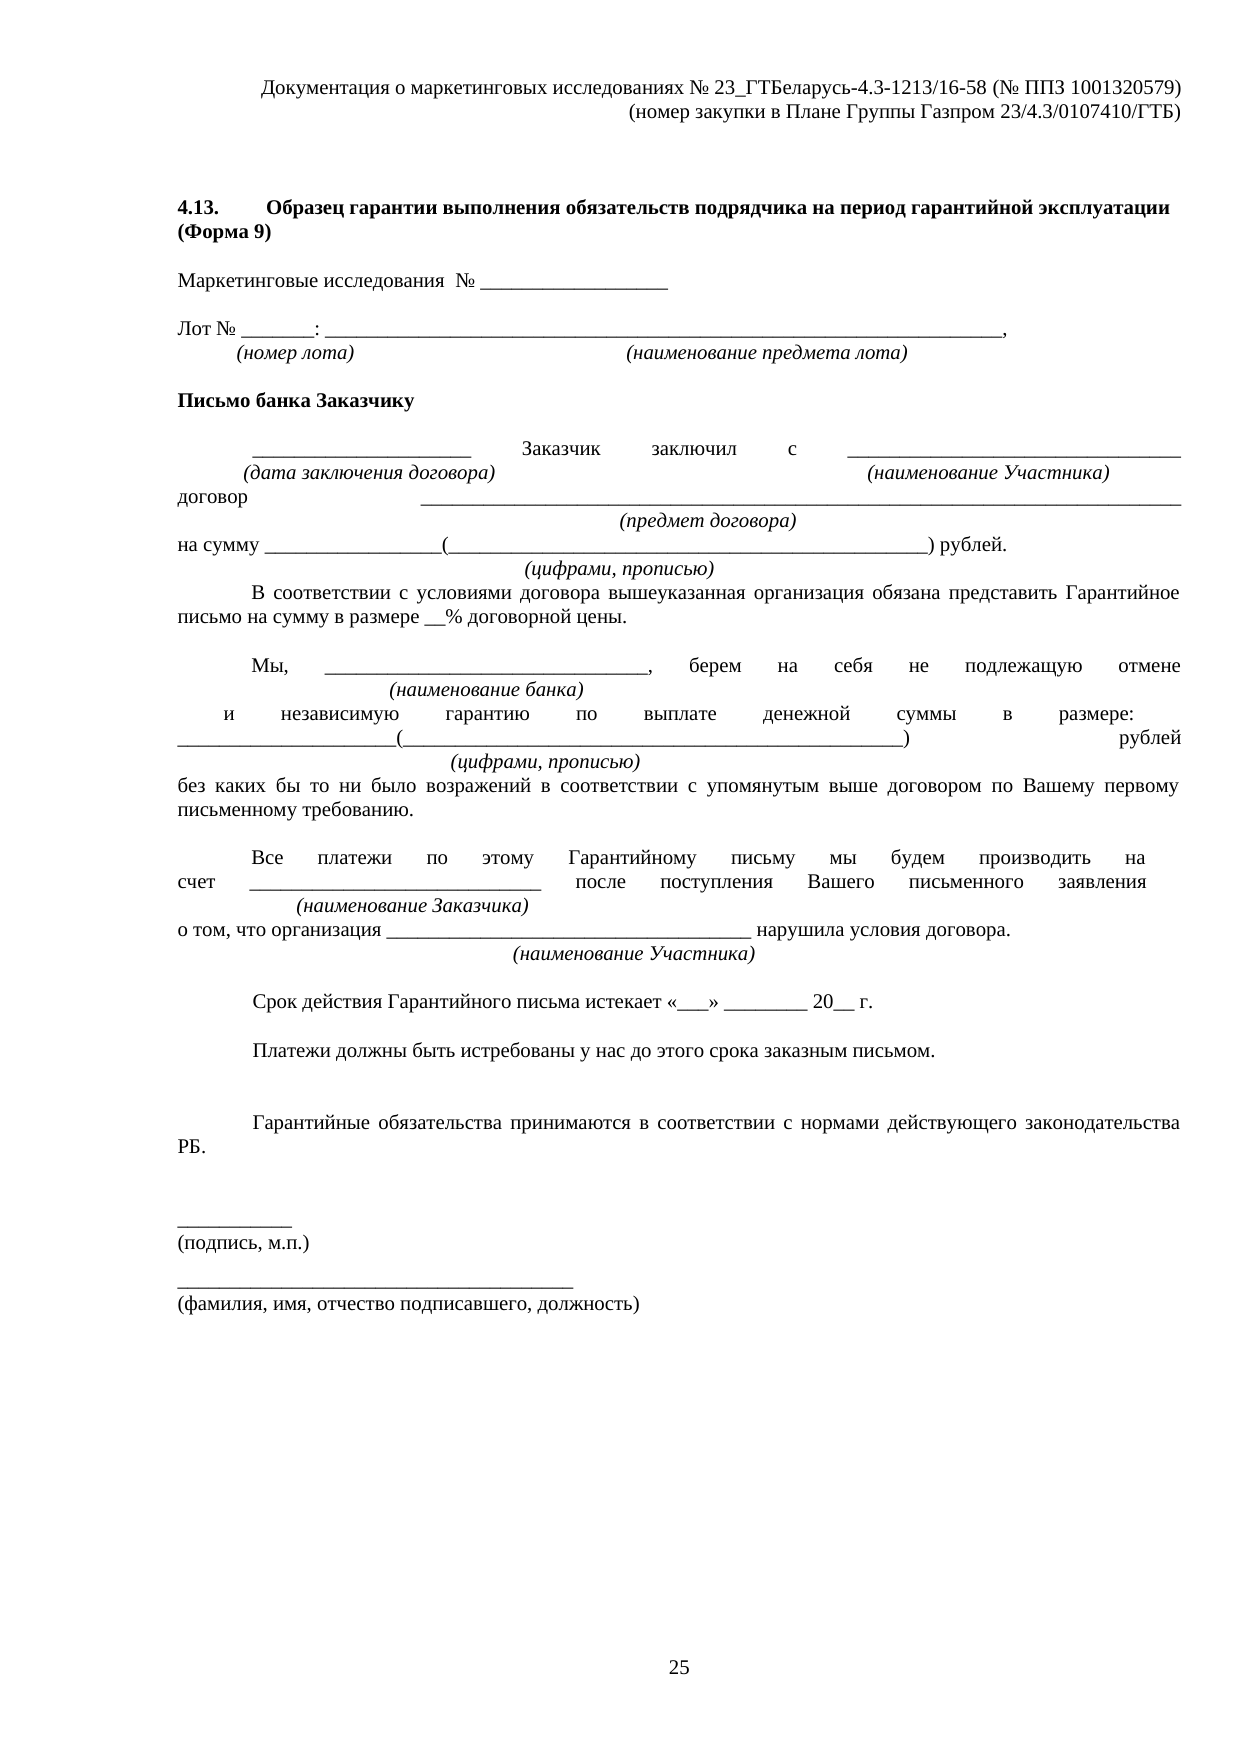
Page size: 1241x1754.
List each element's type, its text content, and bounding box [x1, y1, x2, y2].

text договор _________________________________________________________________________ (предмет договора) [177, 484, 1181, 532]
text Маркетинговые исследования № __________________ [177, 267, 1181, 292]
text (наименование Участника) [177, 941, 1181, 965]
text на сумму _________________(______________________________________________) рублей. [177, 532, 1181, 556]
text В соответствии с условиями договора вышеуказанная организация обязана представить Гарантийное письмо на сумму в размере __% договорной цены. [177, 580, 1181, 628]
text (фамилия, имя, отчество подписавшего, должность) [177, 1291, 1181, 1315]
text без каких бы то ни было возражений в соответствии с упомянутым выше договором по Вашему первому письменному требованию. [177, 773, 1181, 821]
text Лот № _______: _________________________________________________________________, [177, 316, 1181, 340]
text ______________________________________ [177, 1267, 1181, 1291]
text Срок действия Гарантийного письма истекает «___» ________ 20__ г. [177, 989, 1181, 1013]
text Все платежи по этому Гарантийному письму мы будем производить на счет ____________________________ после поступления Вашего письменного заявления (наименование Заказчика) [177, 845, 1181, 917]
text Платежи должны быть истребованы у нас до этого срока заказным письмом. [177, 1037, 1181, 1062]
text Мы, _______________________________, берем на себя не подлежащую отмене (наименование банка) [177, 652, 1181, 701]
text и независимую гарантию по выплате денежной суммы в размере: _____________________(________________________________________________) рублей (цифрами, прописью) [177, 701, 1181, 773]
text Письмо банка Заказчику [177, 388, 1181, 412]
text (цифрами, прописью) [177, 556, 1181, 580]
text Гарантийные обязательства принимаются в соответствии с нормами действующего законодательства РБ. [177, 1110, 1181, 1158]
text ___________ [177, 1206, 1181, 1230]
list Образец гарантии выполнения обязательств подрядчика на период гарантийной эксплуатации (Форма 9) [177, 195, 1181, 243]
text _____________________ Заказчик заключил с ________________________________ (дата заключения договора) (наименование Участника) [177, 436, 1181, 484]
text о том, что организация ___________________________________ нарушила условия договора. [177, 917, 1181, 941]
text (номер лота) (наименование предмета лота) [177, 340, 1181, 364]
text (подпись, м.п.) [177, 1230, 1181, 1254]
